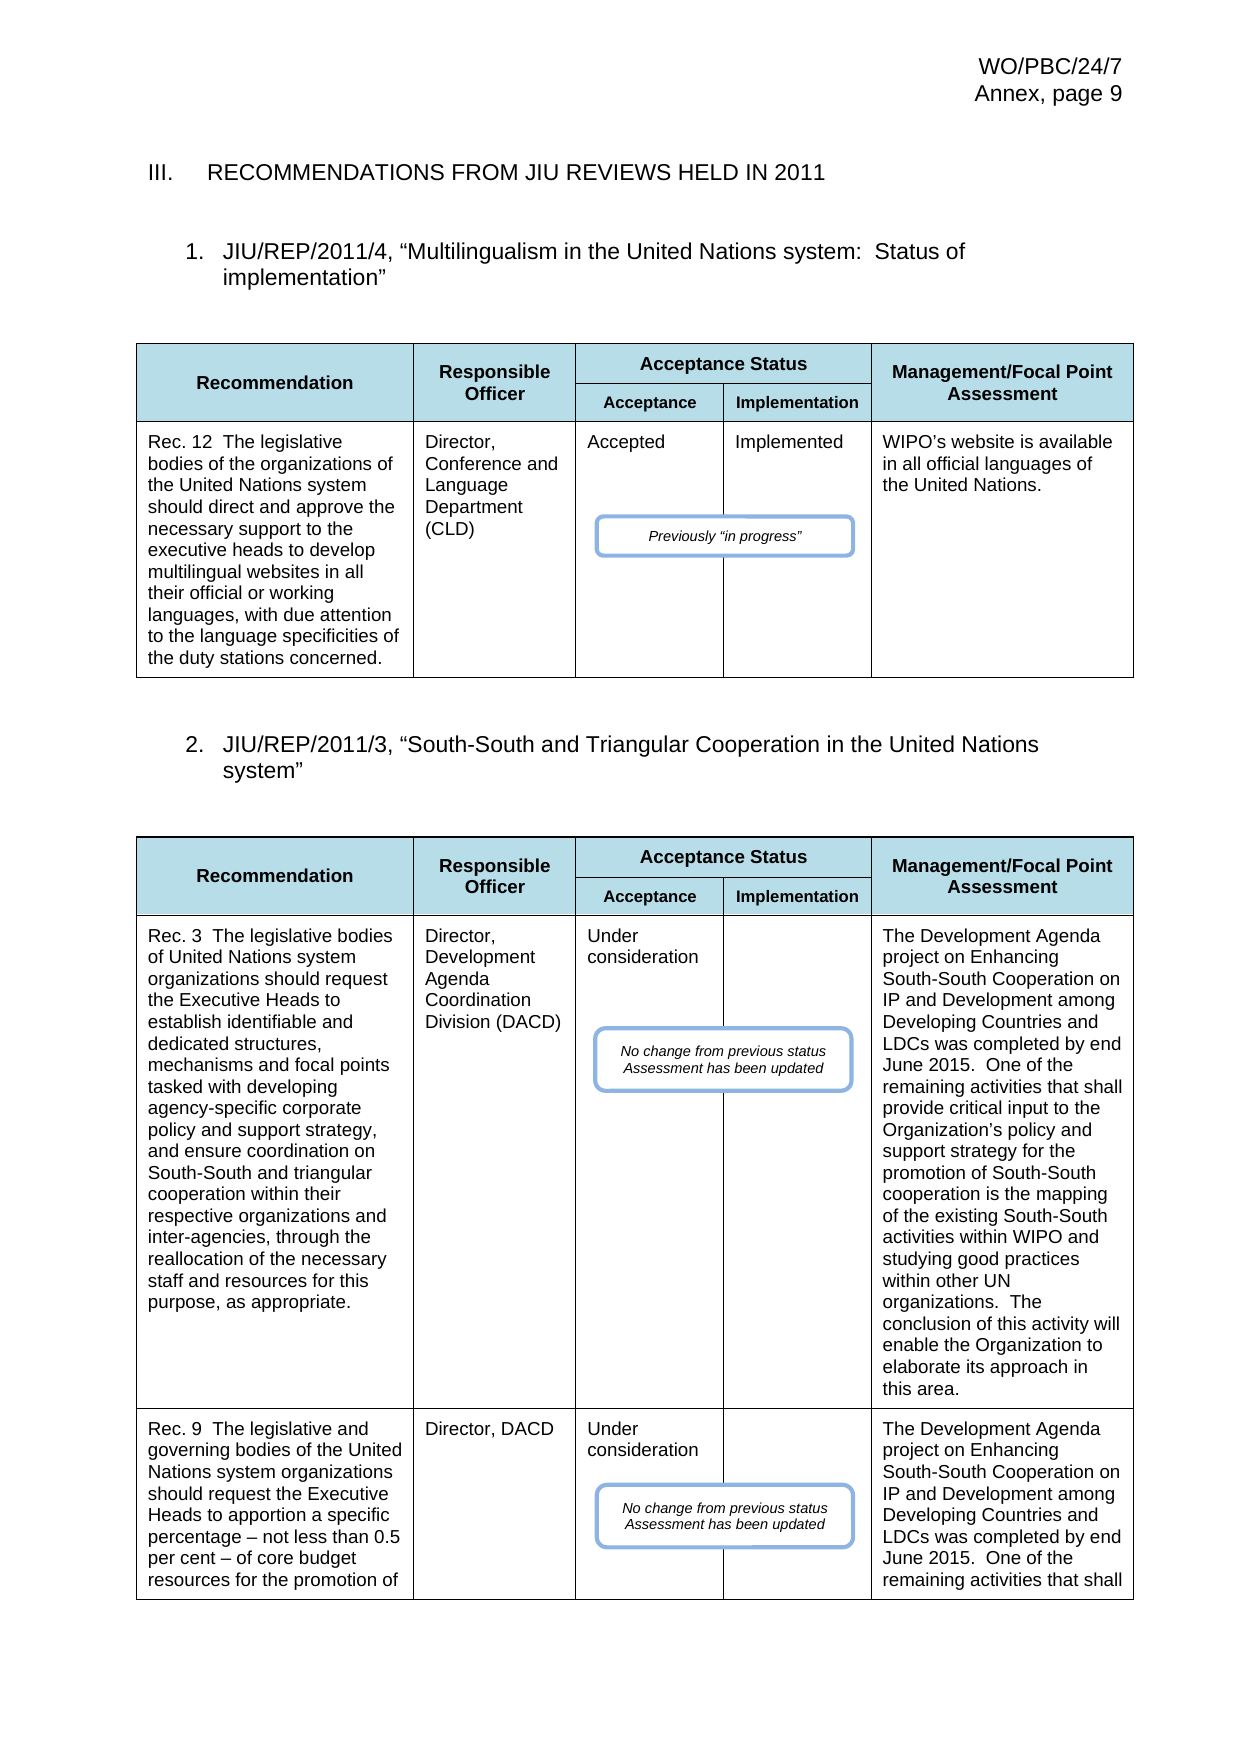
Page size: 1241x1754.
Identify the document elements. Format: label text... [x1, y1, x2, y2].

table_header Responsible Officer [414, 838, 575, 914]
table_cell Implementation [724, 384, 871, 421]
table_cell Director, Conference and Language Department (CLD) [414, 422, 575, 677]
table_header Acceptance Status [576, 344, 871, 383]
table_cell Implemented [724, 422, 871, 677]
table_header Recommendation [137, 344, 413, 421]
table_cell Director, Development Agenda Coordination Division (DACD) [414, 916, 575, 1408]
table_cell Acceptance [576, 384, 723, 421]
table_cell [724, 1409, 871, 1599]
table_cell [872, 1409, 1133, 1599]
list JIU/REP/2011/3, “South-South and Triangular Cooperation in the United Nations system” [185, 731, 1122, 784]
table_header Responsible Officer [414, 344, 575, 421]
table_header Acceptance Status [576, 838, 871, 877]
table_cell Rec. 12 The legislative bodies of the organizations of the United Nations system should direct and approve the necessary support to the executive heads to develop multilingual websites in all their official or working languages, with due attention to the language specificities of the duty stations concerned. [137, 422, 413, 677]
text III. RECOMMENDATIONS FROM JIU REVIEWS HELD IN 2011 [148, 158, 1122, 185]
table_header Management/Focal Point Assessment [872, 838, 1133, 914]
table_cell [137, 1409, 413, 1599]
table_cell Implementation [724, 878, 871, 914]
table_cell Accepted [576, 422, 723, 677]
list JIU/REP/2011/4, “Multilingualism in the United Nations system: Status of implementation” [185, 238, 1122, 290]
table_cell WIPO’s website is available in all official languages of the United Nations. [872, 422, 1133, 677]
table_cell [724, 916, 871, 1408]
table_cell Under consideration [576, 916, 723, 1408]
table_header Recommendation [137, 838, 413, 914]
table_cell Under consideration [576, 1409, 723, 1599]
table_header Management/Focal Point Assessment [872, 344, 1133, 421]
table_cell Rec. 3 The legislative bodies of United Nations system organizations should request the Executive Heads to establish identifiable and dedicated structures, mechanisms and focal points tasked with developing agency-specific corporate policy and support strategy, and ensure coordination on South-South and triangular cooperation within their respective organizations and inter-agencies, through the reallocation of the necessary staff and resources for this purpose, as appropriate. [137, 916, 413, 1408]
table_cell Director, DACD [414, 1409, 575, 1599]
table_cell Acceptance [576, 878, 723, 914]
